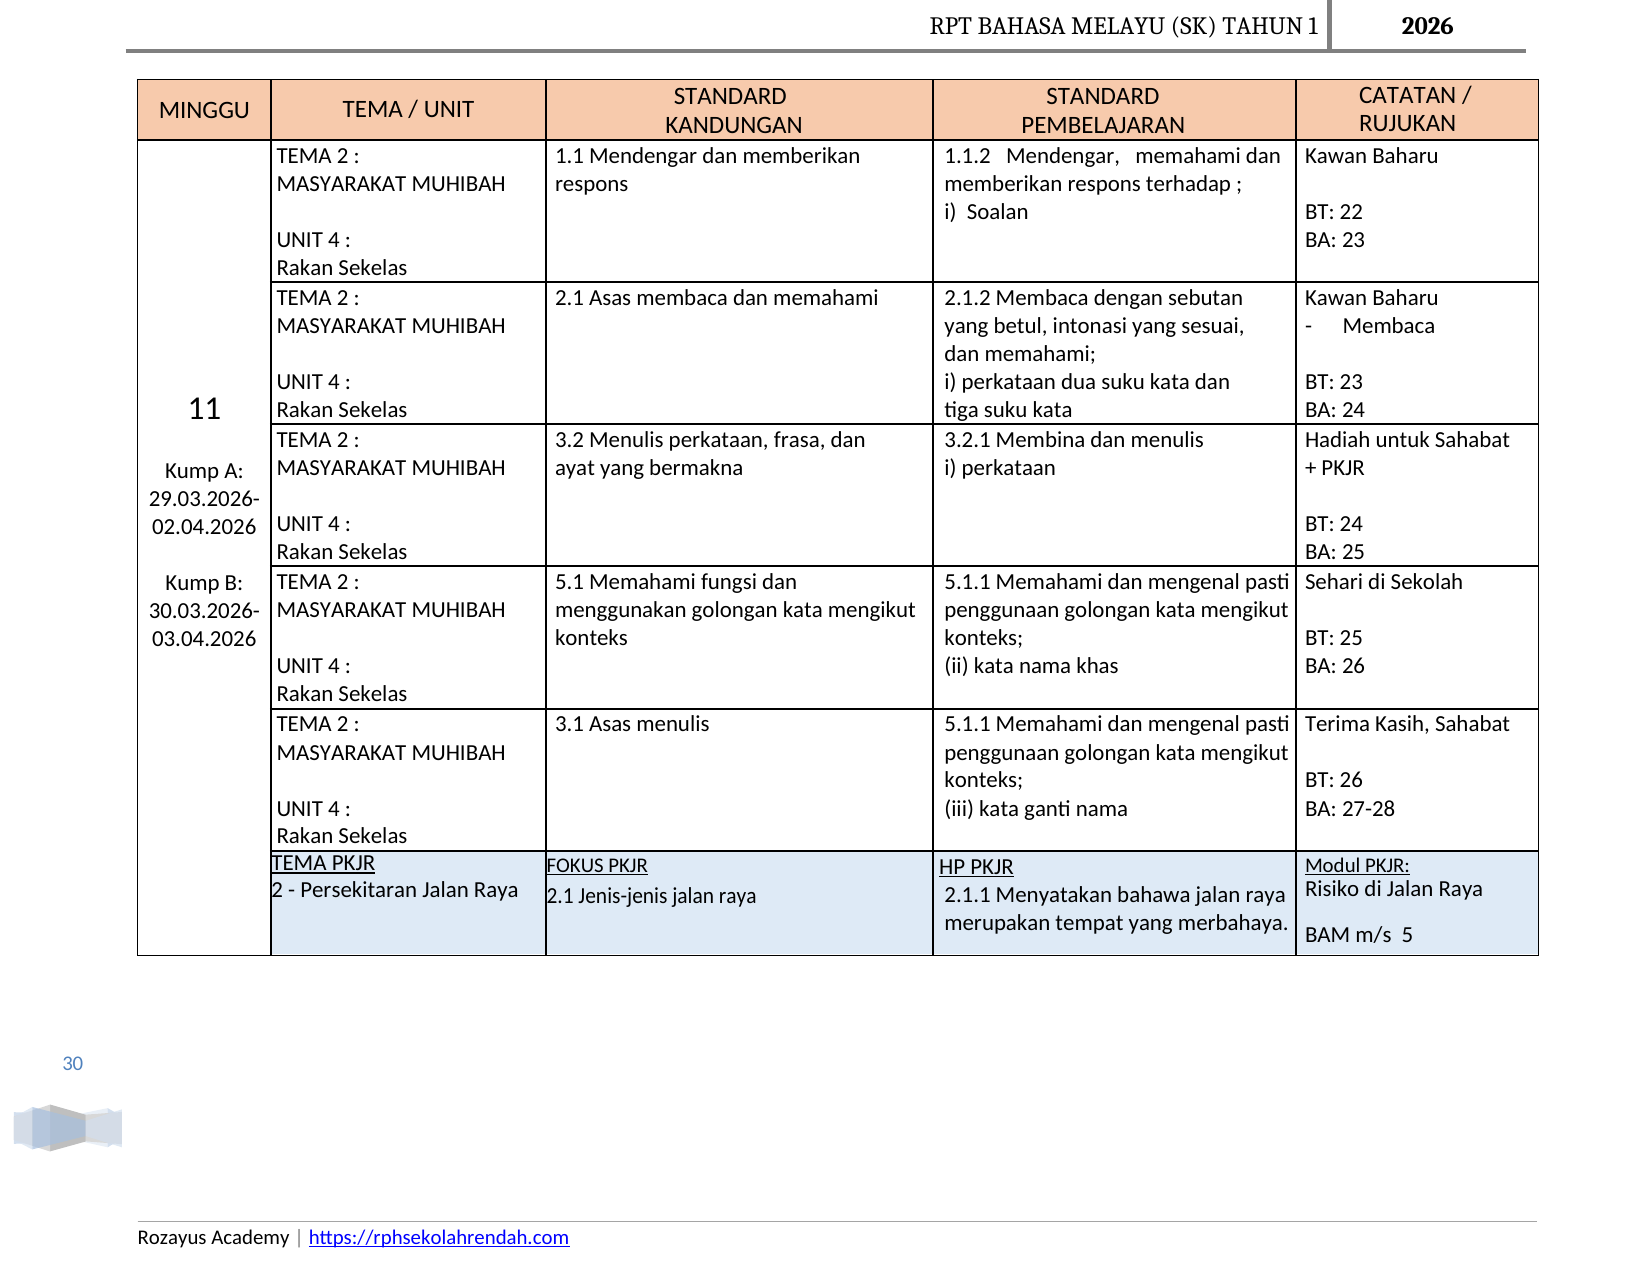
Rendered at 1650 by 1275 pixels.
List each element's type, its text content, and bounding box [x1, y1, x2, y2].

table_cell TEMA PKJR 2 - Persekitaran Jalan Raya [272, 852, 545, 954]
table_cell HP PKJR 2.1.1 Menyatakan bahawa jalan raya merupakan tempat yang merbahaya. [934, 852, 1295, 954]
table_cell 1.1.2 Mendengar, memahami dan memberikan respons terhadap ; i) Soalan [934, 141, 1295, 281]
table_cell FOKUS PKJR 2.1 Jenis-jenis jalan raya [547, 852, 932, 954]
table_header MINGGU [138, 80, 270, 139]
table_cell 5.1 Memahami fungsi dan menggunakan golongan kata mengikut konteks [547, 567, 932, 707]
table_cell 5.1.1 Memahami dan mengenal pasti penggunaan golongan kata mengikut konteks; (ii) kata nama khas [934, 567, 1295, 707]
table_cell 2.1 Asas membaca dan memahami [547, 283, 932, 423]
table_cell TEMA 2 : MASYARAKAT MUHIBAH UNIT 4 : Rakan Sekelas [272, 567, 545, 707]
table_cell 3.2 Menulis perkataan, frasa, dan ayat yang bermakna [547, 425, 932, 565]
table_cell 3.2.1 Membina dan menulis i) perkataan [934, 425, 1295, 565]
table_cell Hadiah untuk Sahabat + PKJR BT: 24 BA: 25 [1297, 425, 1538, 565]
table_cell TEMA 2 : MASYARAKAT MUHIBAH UNIT 4 : Rakan Sekelas [272, 141, 545, 281]
table_cell Kawan Baharu Membaca BT: 23 BA: 24 [1297, 283, 1538, 423]
table_cell Terima Kasih, Sahabat BT: 26 BA: 27-28 [1297, 710, 1538, 850]
table_header STANDARD KANDUNGAN [547, 80, 932, 139]
table_cell Modul PKJR: Risiko di Jalan Raya BAM m/s 5 [1297, 852, 1538, 954]
table_header TEMA / UNIT [272, 80, 545, 139]
table_cell 3.1 Asas menulis [547, 710, 932, 850]
table_cell TEMA 2 : MASYARAKAT MUHIBAH UNIT 4 : Rakan Sekelas [272, 710, 545, 850]
table_cell Kawan Baharu BT: 22 BA: 23 [1297, 141, 1538, 281]
table_cell Sehari di Sekolah BT: 25 BA: 26 [1297, 567, 1538, 707]
table_cell 2.1.2 Membaca dengan sebutan yang betul, intonasi yang sesuai, dan memahami; i) perkataan dua suku kata dan tiga suku kata [934, 283, 1295, 423]
table_cell 5.1.1 Memahami dan mengenal pasti penggunaan golongan kata mengikut konteks; (iii) kata ganti nama [934, 710, 1295, 850]
table_header CATATAN / RUJUKAN [1297, 80, 1538, 139]
table_header STANDARD PEMBELAJARAN [934, 80, 1295, 139]
table_cell TEMA 2 : MASYARAKAT MUHIBAH UNIT 4 : Rakan Sekelas [272, 283, 545, 423]
table_cell TEMA 2 : MASYARAKAT MUHIBAH UNIT 4 : Rakan Sekelas [272, 425, 545, 565]
table_cell 1.1 Mendengar dan memberikan respons [547, 141, 932, 281]
table_cell 11 Kump A: 29.03.2026-02.04.2026 Kump B: 30.03.2026-03.04.2026 [138, 141, 270, 954]
